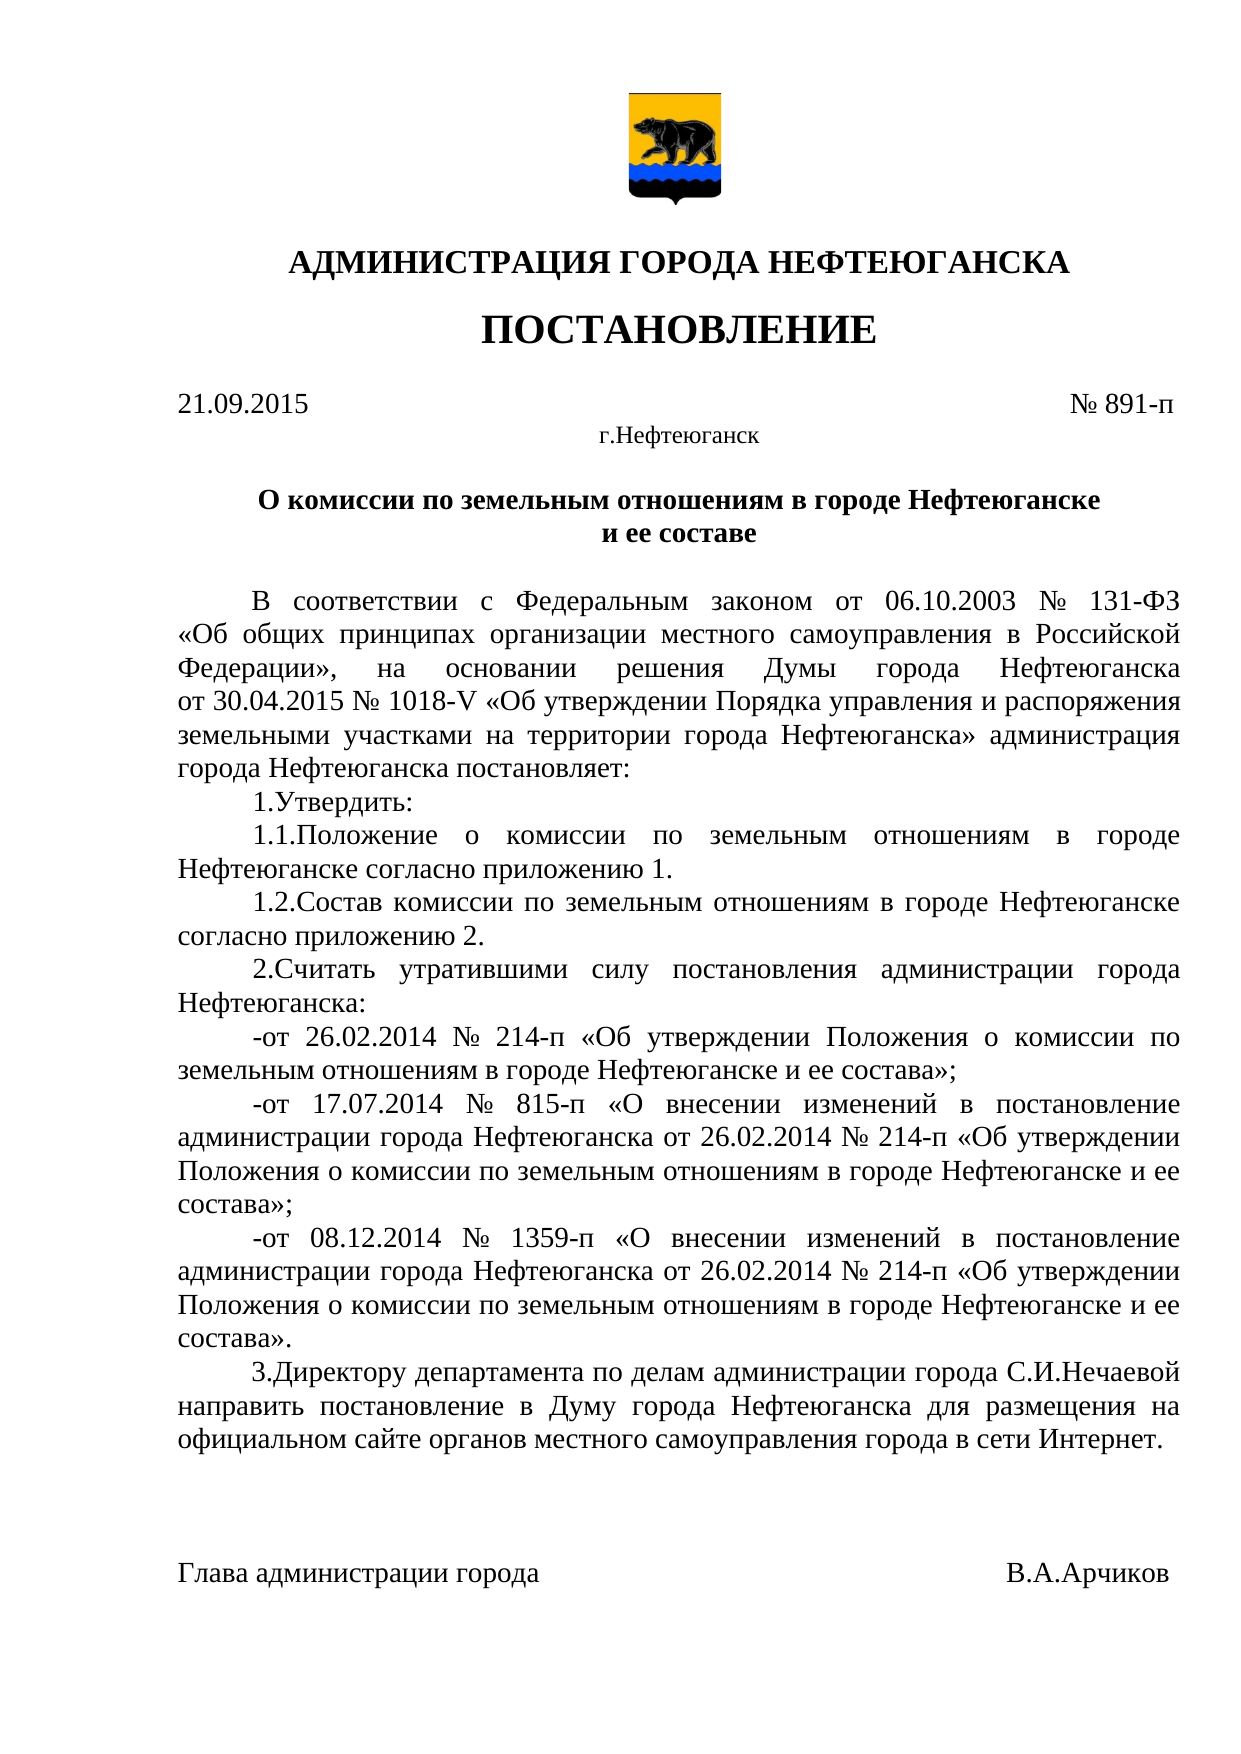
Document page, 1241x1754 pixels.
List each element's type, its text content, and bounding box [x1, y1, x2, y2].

text АДМИНИСТРАЦИЯ ГОРОДА НЕФТЕЮГАНСКА [177, 243, 1181, 281]
text г.Нефтеюганск [177, 420, 1181, 448]
text 1.1.Положение о комиссии по земельным отношениям в городе Нефтеюганске согласно приложению 1. [177, 817, 1181, 884]
text 21.09.2015 № 891-п [177, 386, 1181, 420]
text О комиссии по земельным отношениям в городе Нефтеюганске [177, 482, 1181, 516]
text -от 17.07.2014 № 815-п «О внесении изменений в постановление администрации города Нефтеюганска от 26.02.2014 № 214-п «Об утверждении Положения о комиссии по земельным отношениям в городе Нефтеюганске и ее состава»; [177, 1086, 1181, 1220]
text 2.Считать утратившими силу постановления администрации города Нефтеюганска: [177, 952, 1181, 1019]
text и ее составе [177, 516, 1181, 549]
picture [627, 93, 721, 203]
text -от 08.12.2014 № 1359-п «О внесении изменений в постановление администрации города Нефтеюганска от 26.02.2014 № 214-п «Об утверждении Положения о комиссии по земельным отношениям в городе Нефтеюганске и ее состава». [177, 1220, 1181, 1354]
text В соответствии с Федеральным законом от 06.10.2003 № 131-ФЗ «Об общих принципах организации местного самоуправления в Российской Федерации», на основании решения Думы города Нефтеюганска от 30.04.2015 № 1018-V «Об утверждении Порядка управления и распоряжения земельными участками на территории города Нефтеюганска» администрация города Нефтеюганска постановляет: [177, 583, 1181, 784]
text -от 26.02.2014 № 214-п «Об утверждении Положения о комиссии по земельным отношениям в городе Нефтеюганске и ее состава»; [177, 1019, 1181, 1086]
text 1.2.Состав комиссии по земельным отношениям в городе Нефтеюганске согласно приложению 2. [177, 884, 1181, 952]
text 1.Утвердить: [177, 784, 1181, 817]
text Глава администрации города В.А.Арчиков [177, 1555, 1181, 1589]
text 3.Директору департамента по делам администрации города С.И.Нечаевой направить постановление в Думу города Нефтеюганска для размещения на официальном сайте органов местного самоуправления города в сети Интернет. [177, 1354, 1181, 1455]
text ПОСТАНОВЛЕНИЕ [177, 305, 1181, 353]
